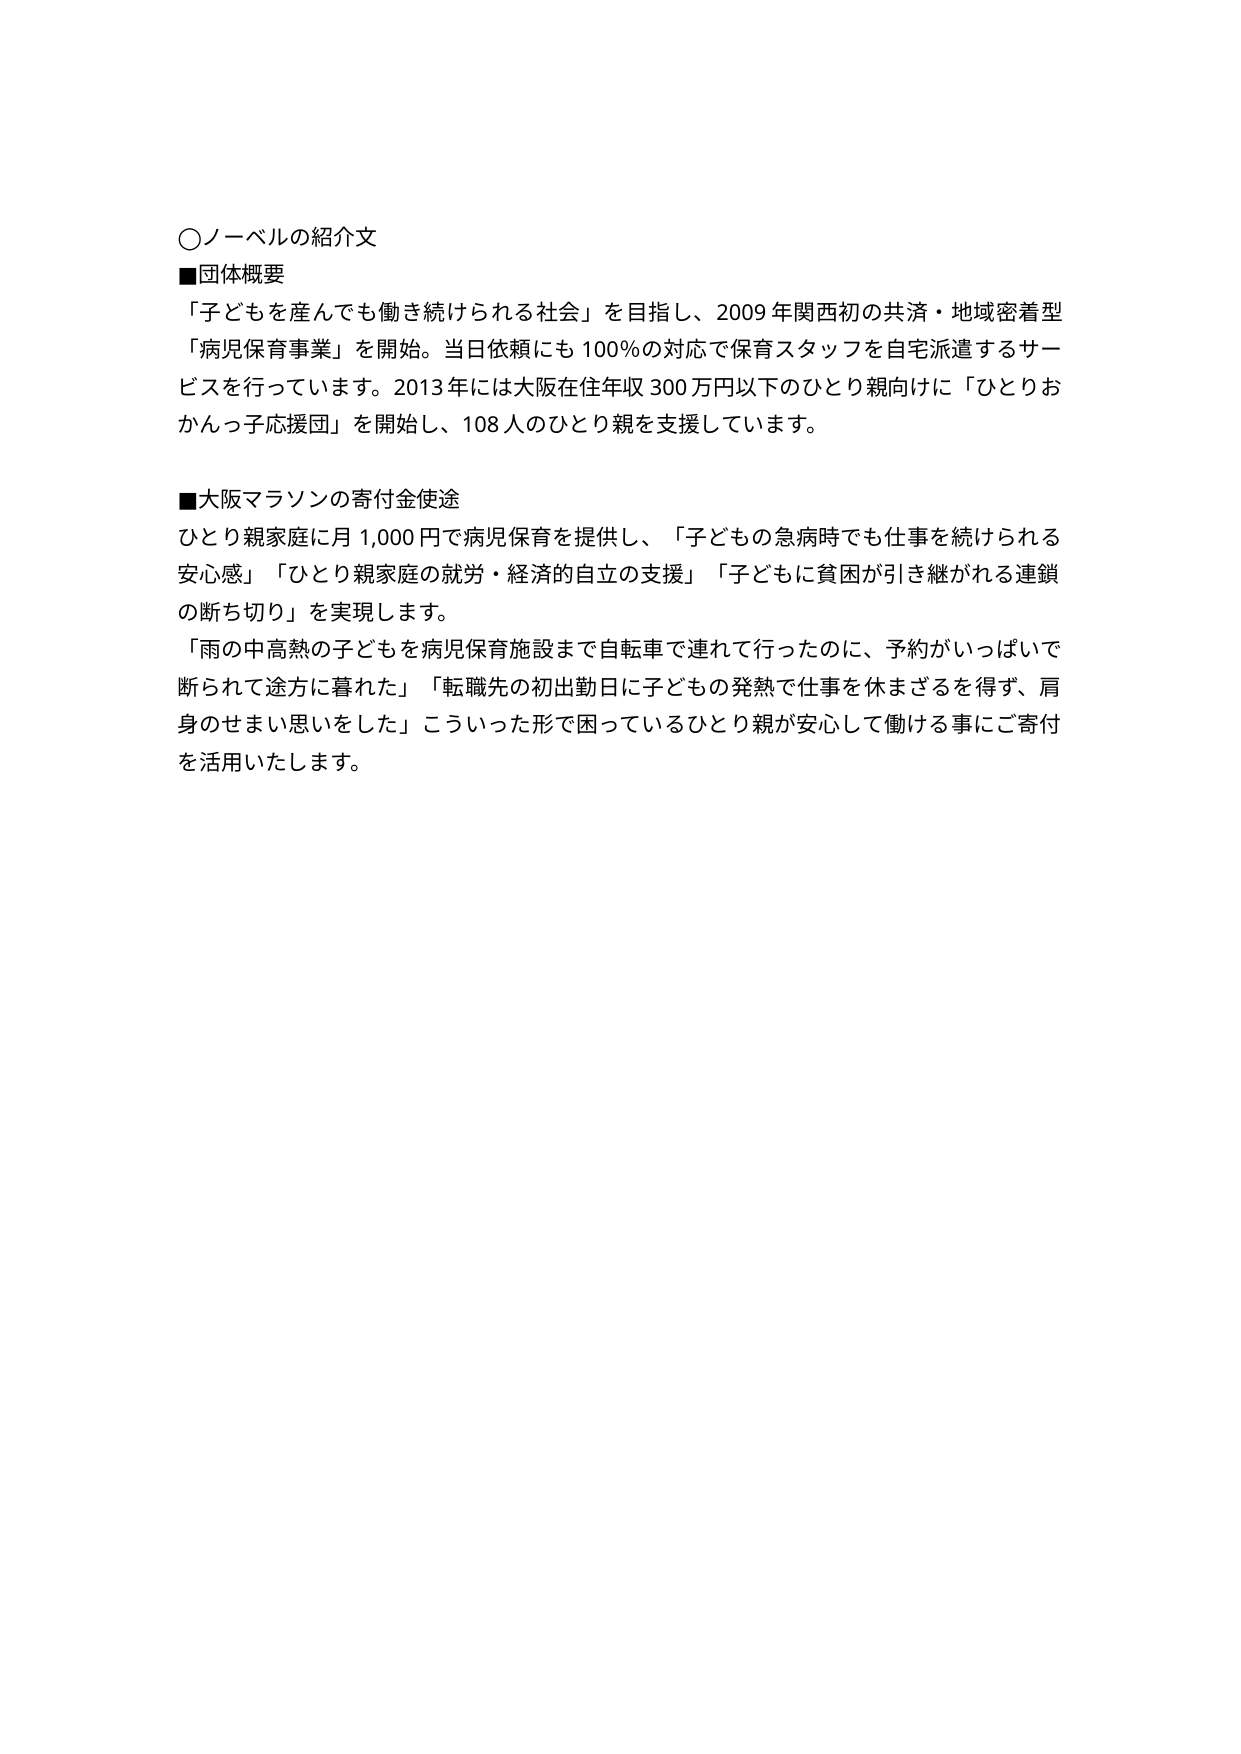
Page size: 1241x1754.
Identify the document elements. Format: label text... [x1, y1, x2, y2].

text ■団体概要 [177, 254, 1063, 292]
text ひとり親家庭に月1,000円で病児保育を提供し、「子どもの急病時でも仕事を続けられる安心感」「ひとり親家庭の就労・経済的自立の支援」「子どもに貧困が引き継がれる連鎖の断ち切り」を実現します。 [177, 517, 1063, 629]
text 「雨の中高熱の子どもを病児保育施設まで自転車で連れて行ったのに、予約がいっぱいで断られて途方に暮れた」「転職先の初出勤日に子どもの発熱で仕事を休まざるを得ず、肩身のせまい思いをした」こういった形で困っているひとり親が安心して働ける事にご寄付を活用いたします。 [177, 629, 1063, 779]
text ■大阪マラソンの寄付金使途 [177, 479, 1063, 517]
text ◯ノーベルの紹介文 [177, 217, 1063, 254]
text 「子どもを産んでも働き続けられる社会」を目指し、2009年関西初の共済・地域密着型「病児保育事業」を開始。当日依頼にも100％の対応で保育スタッフを自宅派遣するサービスを行っています。2013年には大阪在住年収300万円以下のひとり親向けに「ひとりおかんっ子応援団」を開始し、108人のひとり親を支援しています。 [177, 292, 1063, 442]
